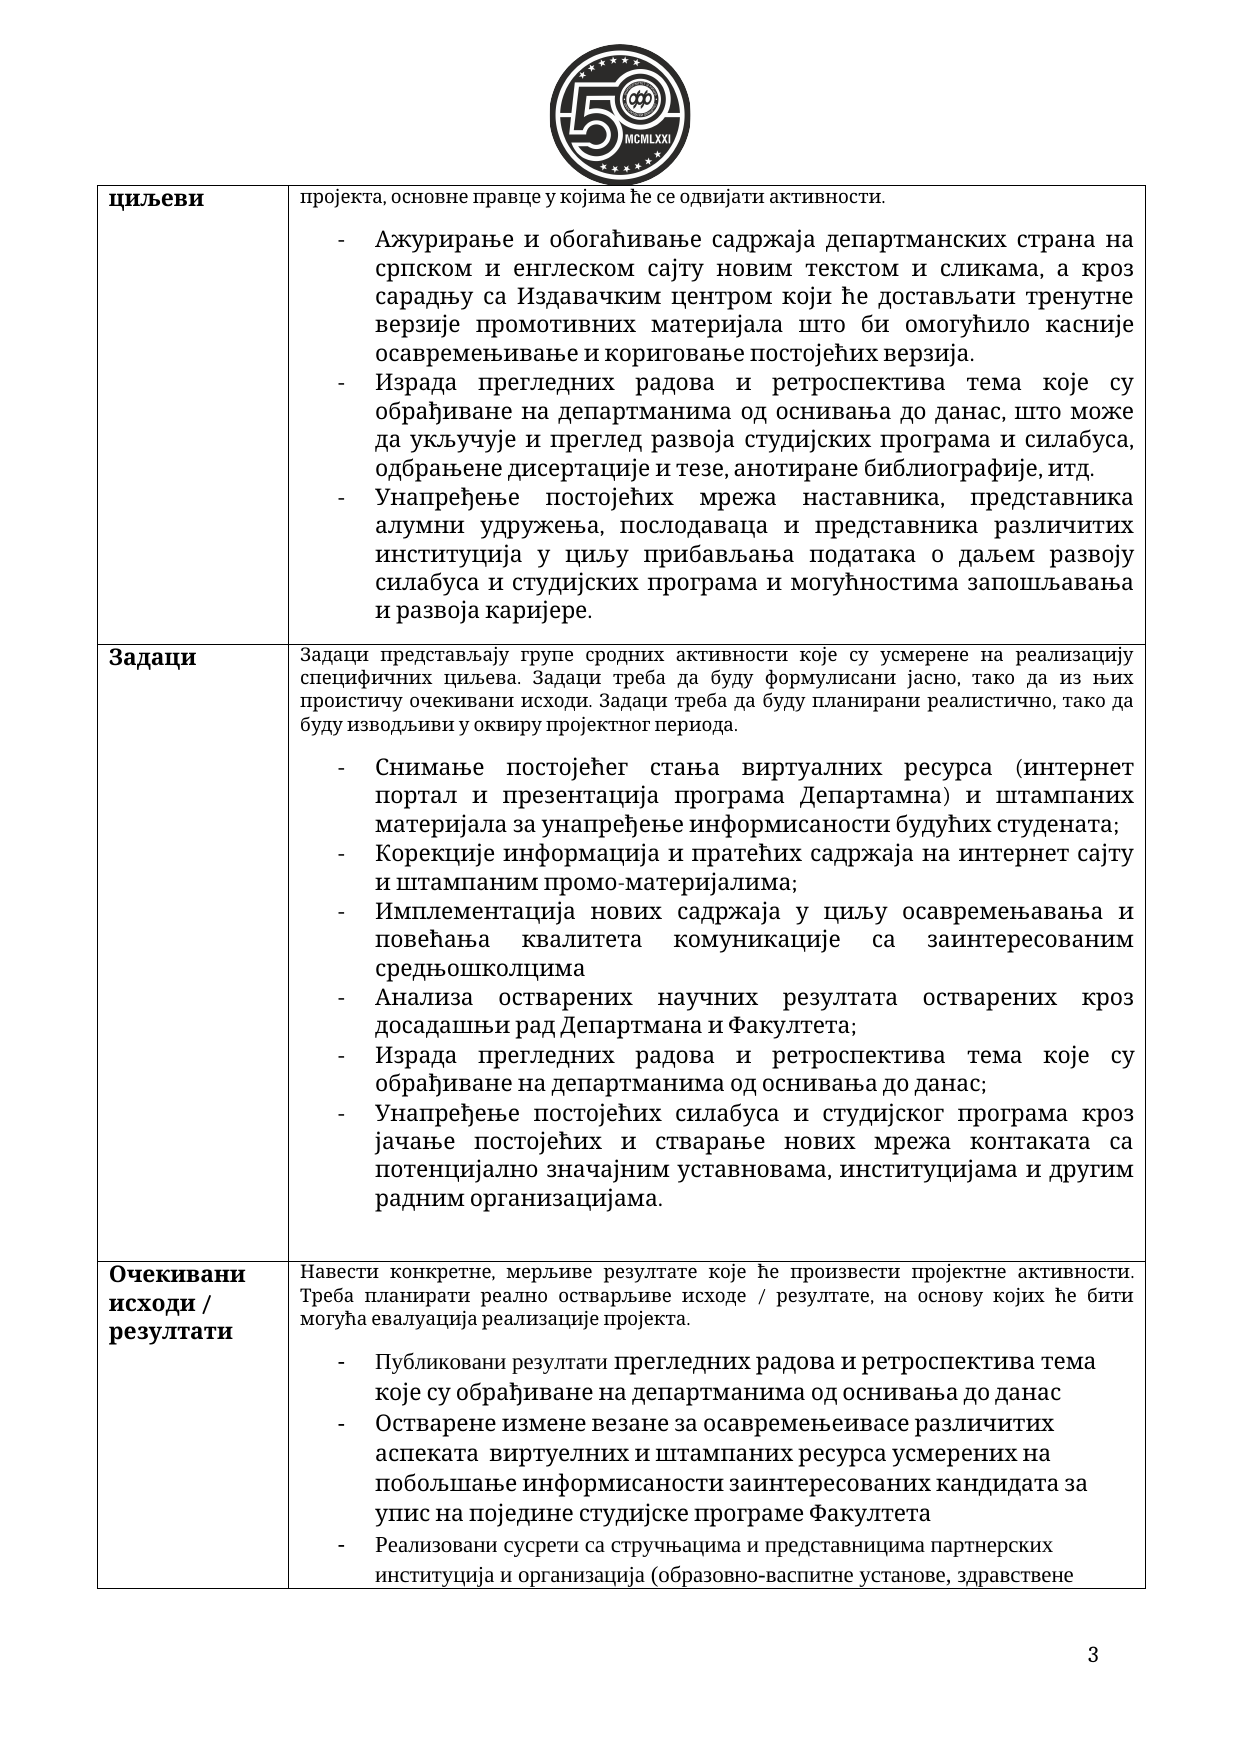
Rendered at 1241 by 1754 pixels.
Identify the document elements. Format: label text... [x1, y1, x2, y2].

table_cell Очекивани исходи / резултати [98, 1262, 288, 1588]
picture [549, 44, 691, 185]
table_cell Задаци [98, 645, 288, 1261]
table_cell Задаци представљају групе сродних активности које су усмерене на реализацију специфичних циљева. Задаци треба да буду формулисани јасно, тако да из њих проистичу очекивани исходи. Задаци треба да буду планирани реалистично, тако да буду изводљиви у оквиру пројектног периода. Снимање постојећег стања виртуалних ресурса (интернет портал и презентација програма Департамна) и штампаних материјала за унапређење информисаности будућих студената; Корекције информација и пратећих садржаја на интернет сајту и штампаним промо-материјалима; Имплементација нових садржаја у циљу осавремењавања и повећања квалитета комуникације са заинтересованим средњошколцима Анализа остварених научних резултата остварених кроз досадашњи рад Департмана и Факултета; Израда прегледних радова и ретроспектива тема које су обрађиване на департманима од оснивања до данас; Унапређење постојећих силабуса и студијског програма кроз јачање постојећих и стварање нових мрежа контаката са потенцијално значајним уставновама, институцијама и другим радним организацијама. [289, 645, 1145, 1261]
table_cell Специфични циљеви [98, 186, 288, 643]
